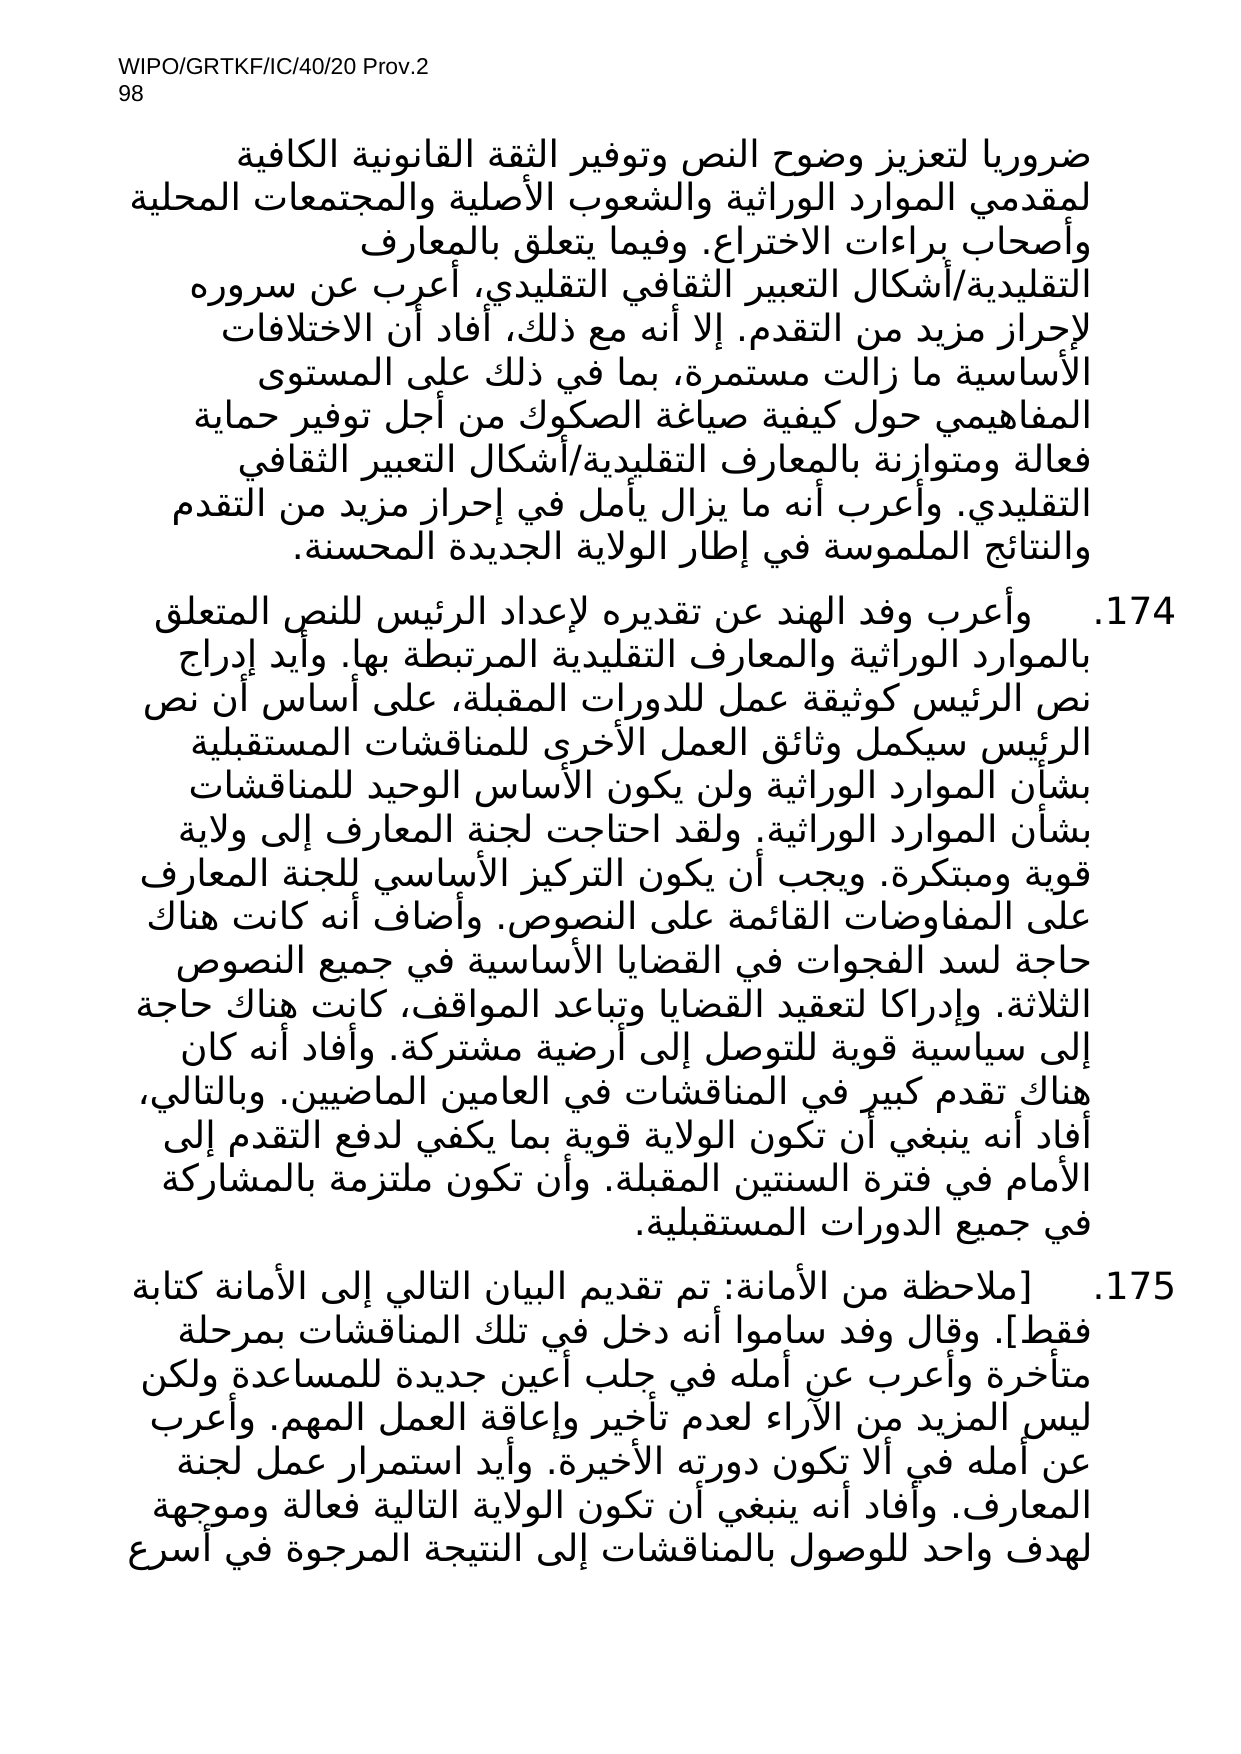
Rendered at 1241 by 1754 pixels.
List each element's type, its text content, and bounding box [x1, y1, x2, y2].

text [118, 132, 1092, 569]
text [118, 1265, 1092, 1571]
text وأعرب وفد الهند عن تقديره لإعداد الرئيس للنص المتعلق بالموارد الوراثية والمعارف التقليدية المرتبطة بها. وأيد إدراج نص الرئيس كوثيقة عمل للدورات المقبلة، على أساس أن نص الرئيس سيكمل وثائق العمل الأخرى للمناقشات المستقبلية بشأن الموارد الوراثية ولن يكون الأساس الوحيد للمناقشات بشأن الموارد الوراثية. ولقد احتاجت لجنة المعارف إلى ولاية قوية ومبتكرة. ويجب أن يكون التركيز الأساسي للجنة المعارف على المفاوضات القائمة على النصوص. وأضاف أنه كانت هناك حاجة لسد الفجوات في القضايا الأساسية في جميع النصوص الثلاثة. وإدراكا لتعقيد القضايا وتباعد المواقف، كانت هناك حاجة إلى سياسية قوية للتوصل إلى أرضية مشتركة. وأفاد أنه كان هناك تقدم كبير في المناقشات في العامين الماضيين. وبالتالي، أفاد أنه ينبغي أن تكون الولاية قوية بما يكفي لدفع التقدم إلى الأمام في فترة السنتين المقبلة. وأن تكون ملتزمة بالمشاركة في جميع الدورات المستقبلية. [118, 589, 1092, 1244]
